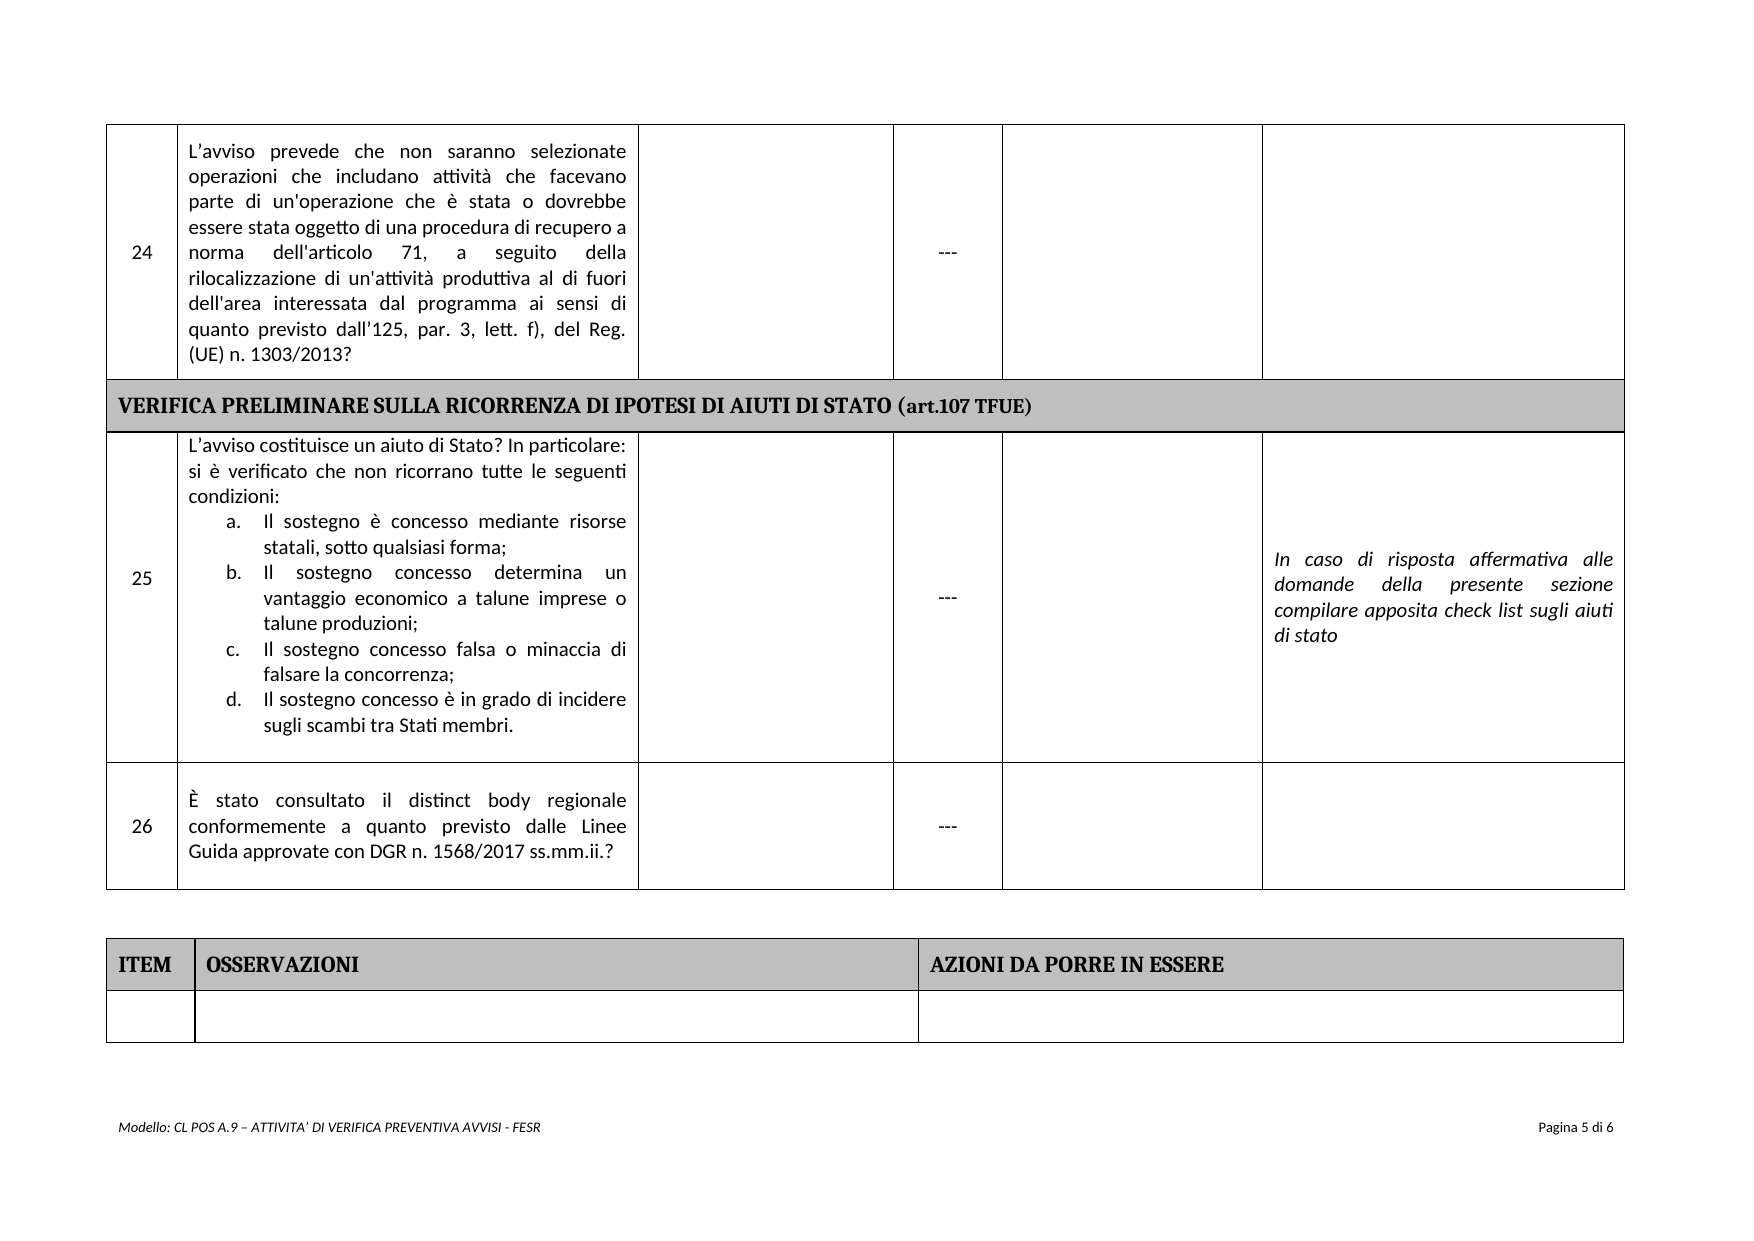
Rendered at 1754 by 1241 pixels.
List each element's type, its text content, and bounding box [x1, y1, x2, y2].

table_header ITEM [107, 939, 194, 990]
table_cell È stato consultato il distinct body regionale conformemente a quanto previsto dalle Linee Guida approvate con DGR n. 1568/2017 ss.mm.ii.? [178, 763, 638, 889]
table_header OSSERVAZIONI [196, 939, 918, 990]
table_cell [196, 991, 918, 1042]
table_cell [1263, 125, 1624, 379]
table_cell L’avviso costituisce un aiuto di Stato? In particolare: si è verificato che non ricorrano tutte le seguenti condizioni: Il sostegno è concesso mediante risorse statali, sotto qualsiasi forma; Il sostegno concesso determina un vantaggio economico a talune imprese o talune produzioni; Il sostegno concesso falsa o minaccia di falsare la concorrenza; Il sostegno concesso è in grado di incidere sugli scambi tra Stati membri. [178, 433, 638, 762]
table_cell VERIFICA PRELIMINARE SULLA RICORRENZA DI IPOTESI DI AIUTI DI STATO (art.107 TFUE) [107, 380, 1624, 431]
table_cell [107, 991, 194, 1042]
table_cell [1003, 763, 1262, 889]
table_cell In caso di risposta affermativa alle domande della presente sezione compilare apposita check list sugli aiuti di stato [1263, 433, 1624, 762]
table_cell L’avviso prevede che non saranno selezionate operazioni che includano attività che facevano parte di un'operazione che è stata o dovrebbe essere stata oggetto di una procedura di recupero a norma dell'articolo 71, a seguito della rilocalizzazione di un'attività produttiva al di fuori dell'area interessata dal programma ai sensi di quanto previsto dall’125, par. 3, lett. f), del Reg. (UE) n. 1303/2013? [178, 125, 638, 379]
table_cell 25 [107, 433, 177, 762]
table_header AZIONI DA PORRE IN ESSERE [919, 939, 1623, 990]
table_cell [1263, 763, 1624, 889]
table_cell [919, 991, 1623, 1042]
table_cell [1003, 433, 1262, 762]
table_cell [1003, 125, 1262, 379]
table_cell [639, 433, 893, 762]
table_cell [639, 763, 893, 889]
table_cell 26 [107, 763, 177, 889]
table_cell 24 [107, 125, 177, 379]
table_cell [639, 125, 893, 379]
